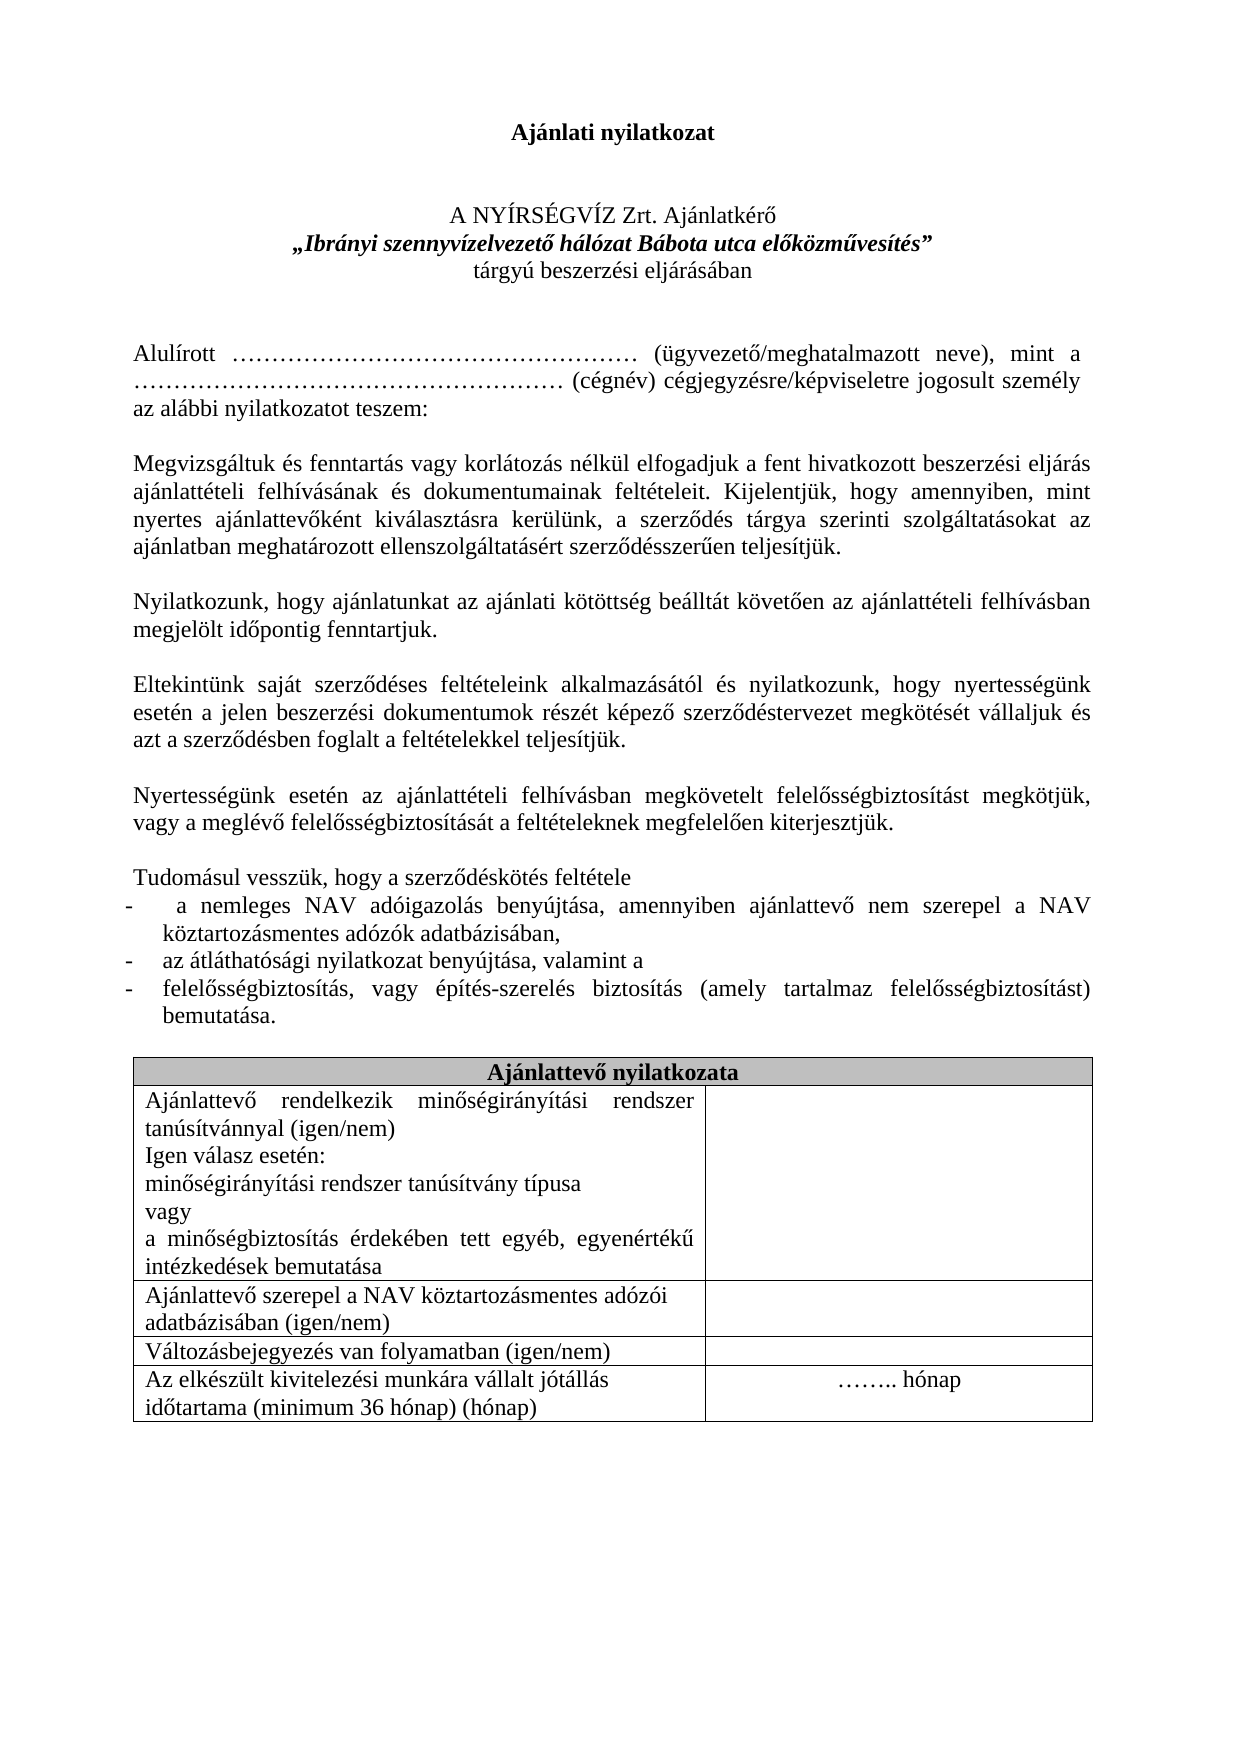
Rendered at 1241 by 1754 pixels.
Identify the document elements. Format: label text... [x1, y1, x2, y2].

list Nyilatkozunk, hogy ajánlatunkat az ajánlati kötöttség beálltát követően az ajánlattételi felhívásban megjelölt időpontig fenntartjuk. [133, 587, 1093, 643]
table_cell [706, 1086, 1092, 1279]
list Megvizsgáltuk és fenntartás vagy korlátozás nélkül elfogadjuk a fent hivatkozott beszerzési eljárás ajánlattételi felhívásának és dokumentumainak feltételeit. Kijelentjük, hogy amennyiben, mint nyertes ajánlattevőként kiválasztásra kerülünk, a szerződés tárgya szerinti szolgáltatásokat az ajánlatban meghatározott ellenszolgáltatásért szerződésszerűen teljesítjük. [133, 449, 1093, 560]
list Nyertességünk esetén az ajánlattételi felhívásban megkövetelt felelősségbiztosítást megkötjük, vagy a meglévő felelősségbiztosítását a feltételeknek megfelelően kiterjesztjük. [133, 781, 1093, 836]
table_cell Ajánlattevő rendelkezik minőségirányítási rendszer tanúsítvánnyal (igen/nem) Igen válasz esetén: minőségirányítási rendszer tanúsítvány típusa vagy a minőségbiztosítás érdekében tett egyéb, egyenértékű intézkedések bemutatása [134, 1086, 705, 1279]
text tárgyú beszerzési eljárásában [133, 256, 1093, 284]
table_cell …….. hónap [706, 1366, 1092, 1421]
table_cell Ajánlattevő szerepel a NAV köztartozásmentes adózói adatbázisában (igen/nem) [134, 1281, 705, 1336]
list felelősségbiztosítás, vagy építés-szerelés biztosítás (amely tartalmaz felelősségbiztosítást) bemutatása. [125, 974, 1093, 1029]
text Ajánlati nyilatkozat [133, 118, 1093, 146]
list az átláthatósági nyilatkozat benyújtása, valamint a [125, 946, 1093, 974]
text A NYÍRSÉGVÍZ Zrt. Ajánlatkérő [133, 201, 1093, 228]
list a nemleges NAV adóigazolás benyújtása, amennyiben ajánlattevő nem szerepel a NAV köztartozásmentes adózók adatbázisában, [125, 891, 1093, 946]
text Alulírott …………………………………………… (ügyvezető/meghatalmazott neve), mint a ……………………………………………… (cégnév) cégjegyzésre/képviseletre jogosult személy az alábbi nyilatkozatot teszem: [133, 339, 1082, 422]
table_cell Változásbejegyezés van folyamatban (igen/nem) [134, 1337, 705, 1364]
text „Ibrányi szennyvízelvezető hálózat Bábota utca előközművesítés” [133, 228, 1093, 256]
table_cell [706, 1281, 1092, 1336]
table_cell [706, 1337, 1092, 1364]
list Tudomásul vesszük, hogy a szerződéskötés feltétele [133, 863, 1093, 891]
table_cell Az elkészült kivitelezési munkára vállalt jótállás időtartama (minimum 36 hónap) (hónap) [134, 1366, 705, 1421]
list Eltekintünk saját szerződéses feltételeink alkalmazásától és nyilatkozunk, hogy nyertességünk esetén a jelen beszerzési dokumentumok részét képező szerződéstervezet megkötését vállaljuk és azt a szerződésben foglalt a feltételekkel teljesítjük. [133, 670, 1093, 753]
table_header Ajánlattevő nyilatkozata [134, 1058, 1092, 1085]
